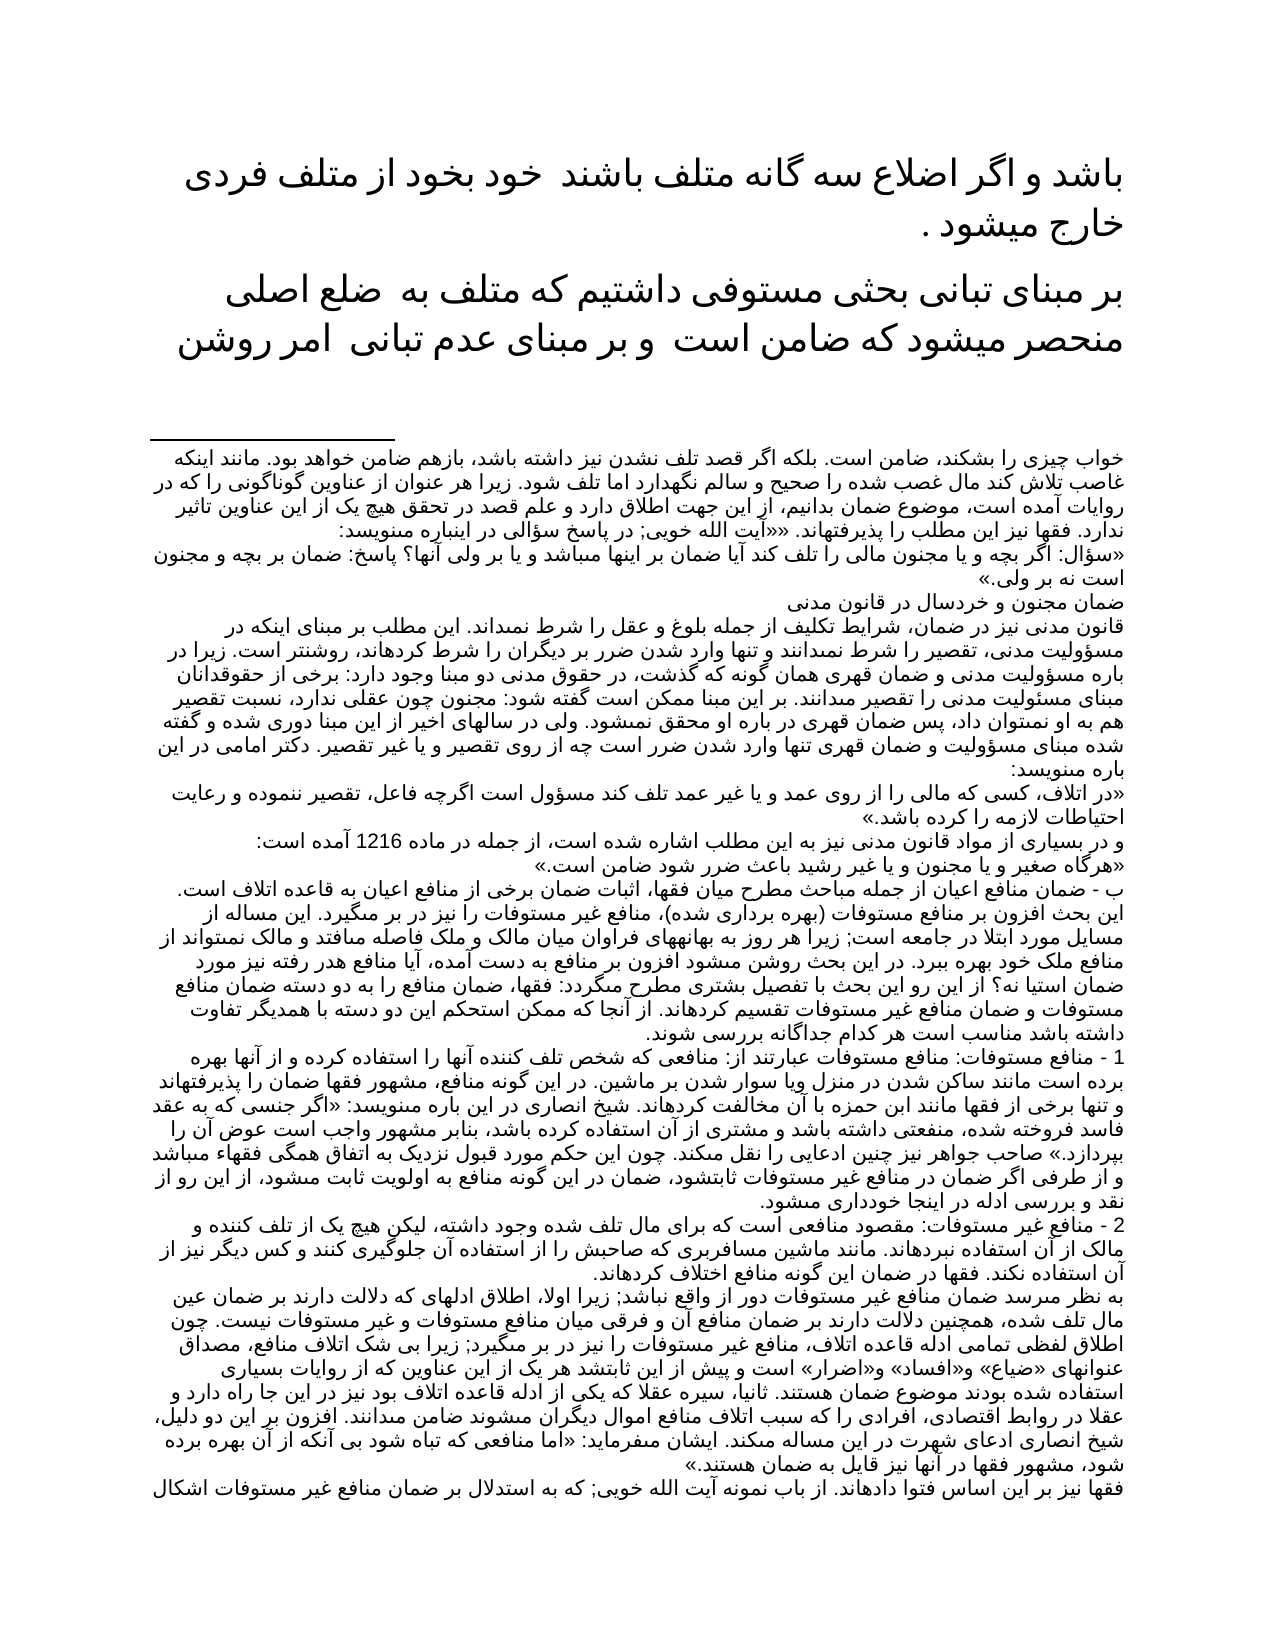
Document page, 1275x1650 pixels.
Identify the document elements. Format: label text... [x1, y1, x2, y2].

text براین اساس هنگامی که در مانحن فیه صحبت از تبانی یا عدم تبانی در افساد برنامه میکنیم تقاوتی در اعمال قاعده اتلاف نمیکند اگر یک ضلع مثلث متلف باشد مراد، سیستم متلف میتواند باشد و اگر اضلاع سه گانه متلف باشند خود بخود از متلف فردی خارج میشود . [150, 150, 1125, 245]
text بر مبنای تبانی بحثی مستوفی داشتیم که متلف به ضلع اصلی منحصر میشود که ضامن است و بر مبنای عدم تبانی امر روشن تر است که ضلعی که متلف بودنش احراز شد لابد ضامن است و باید خسارت بپردازد (والله العالم) [150, 266, 1125, 361]
